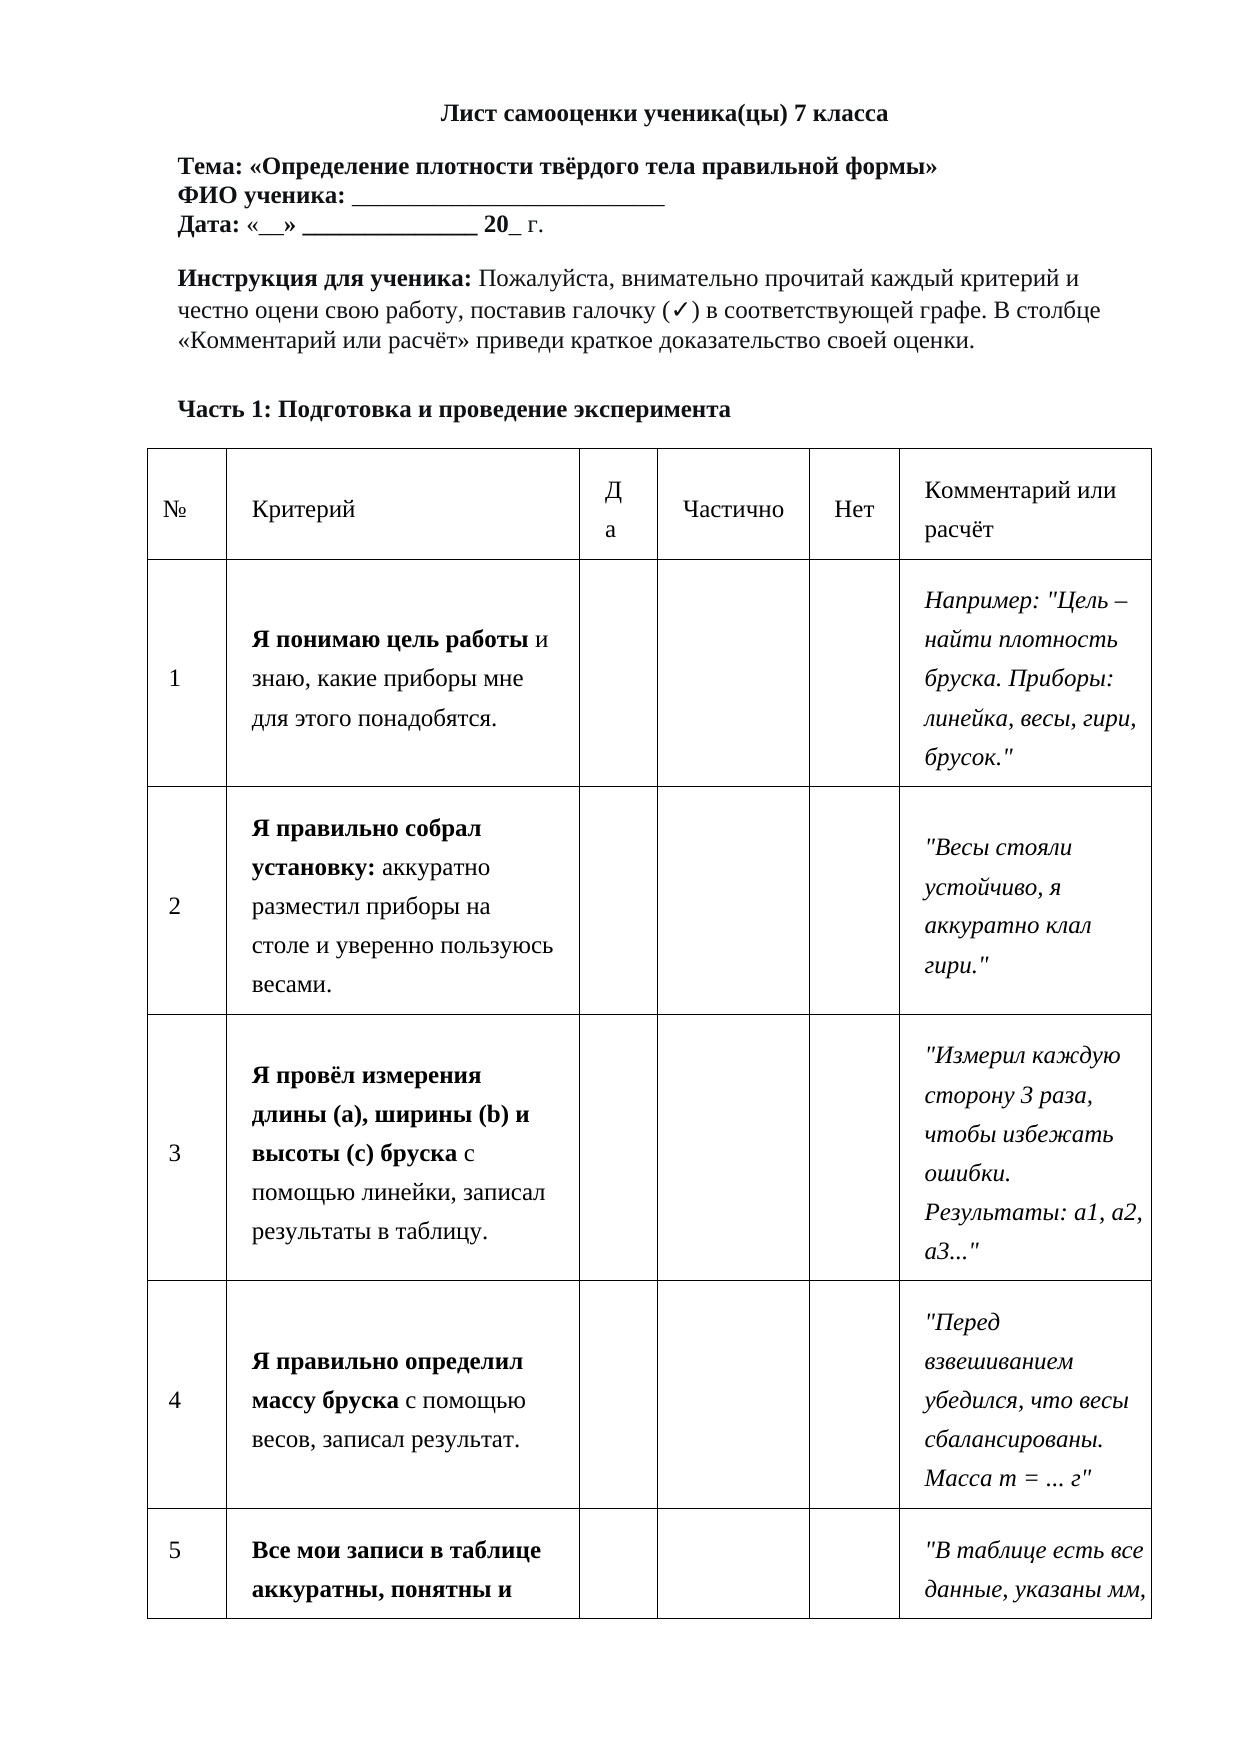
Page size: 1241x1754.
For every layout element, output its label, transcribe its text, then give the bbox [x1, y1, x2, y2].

table_cell "Весы стояли устойчиво, я аккуратно клал гири." [900, 787, 1151, 1014]
table_cell "Перед взвешиванием убедился, что весы сбалансированы. Масса m = ... г" [900, 1281, 1151, 1508]
table_cell Я понимаю цель работы и знаю, какие приборы мне для этого понадобятся. [227, 560, 579, 786]
table_cell 3 [148, 1015, 226, 1280]
table_cell 4 [148, 1281, 226, 1508]
table_cell [658, 1509, 809, 1618]
text Тема: «Определение плотности твёрдого тела правильной формы» ФИО ученика: _________________________ Дата: «__» ______________ 20_ г. [177, 151, 1152, 238]
table_cell [658, 1281, 809, 1508]
table_cell [658, 560, 809, 786]
table_cell [580, 1509, 657, 1618]
table_cell [658, 787, 809, 1014]
table_header Нет [810, 449, 899, 558]
table_header Комментарий или расчёт [900, 449, 1151, 558]
table_cell [810, 1015, 899, 1280]
table_header № [148, 449, 226, 558]
table_cell 1 [148, 560, 226, 786]
table_cell Я правильно собрал установку: аккуратно разместил приборы на столе и уверенно пользуюсь весами. [227, 787, 579, 1014]
table_cell "Измерил каждую сторону 3 раза, чтобы избежать ошибки. Результаты: a1, a2, a3..." [900, 1015, 1151, 1280]
table_header Критерий [227, 449, 579, 558]
table_cell [580, 560, 657, 786]
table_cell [227, 1509, 579, 1618]
table_cell [580, 787, 657, 1014]
table_cell [810, 560, 899, 786]
table_cell Я провёл измерения длины (a), ширины (b) и высоты (c) бруска с помощью линейки, записал результаты в таблицу. [227, 1015, 579, 1280]
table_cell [900, 1509, 1151, 1618]
text Инструкция для ученика: Пожалуйста, внимательно прочитай каждый критерий и честно оцени свою работу, поставив галочку (✓) в соответствующей графе. В столбце «Комментарий или расчёт» приведи краткое доказательство своей оценки. [177, 263, 1152, 354]
table_cell [580, 1281, 657, 1508]
table_cell Я правильно определил массу бруска с помощью весов, записал результат. [227, 1281, 579, 1508]
table_header Да [580, 449, 657, 558]
table_cell [810, 1281, 899, 1508]
table_cell [658, 1015, 809, 1280]
table_cell 5 [148, 1509, 226, 1618]
table_cell Например: "Цель – найти плотность бруска. Приборы: линейка, весы, гири, брусок." [900, 560, 1151, 786]
table_cell [810, 787, 899, 1014]
table_cell [580, 1015, 657, 1280]
text Лист самооценки ученика(цы) 7 класса [177, 79, 1152, 126]
table_cell [810, 1509, 899, 1618]
table_cell 2 [148, 787, 226, 1014]
text Часть 1: Подготовка и проведение эксперимента [177, 379, 1152, 423]
table_header Частично [658, 449, 809, 558]
